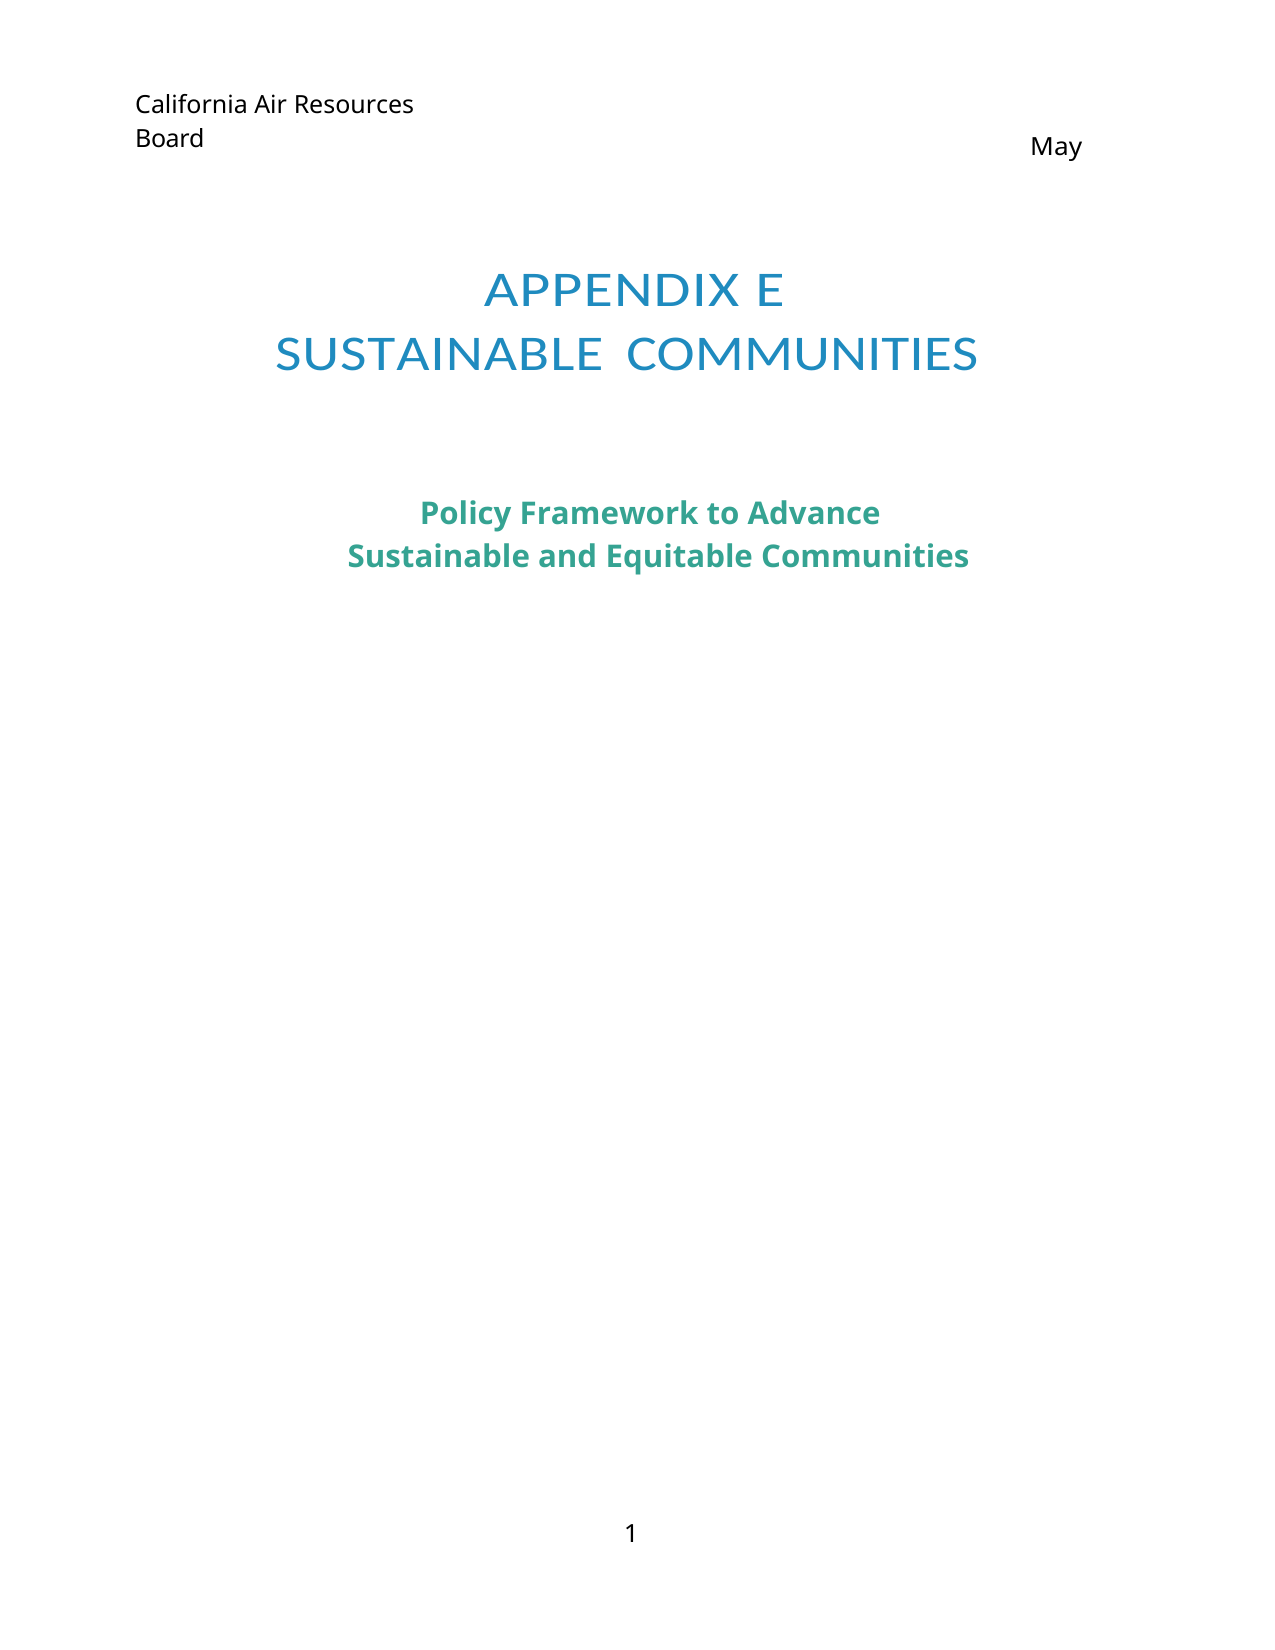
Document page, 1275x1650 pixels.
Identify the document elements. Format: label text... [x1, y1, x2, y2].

title APPENDIX E SUSTAINABLE COMMUNITIES [275, 258, 1019, 383]
subtitle Policy Framework to Advance Sustainable and Equitable Communities [347, 491, 1019, 577]
